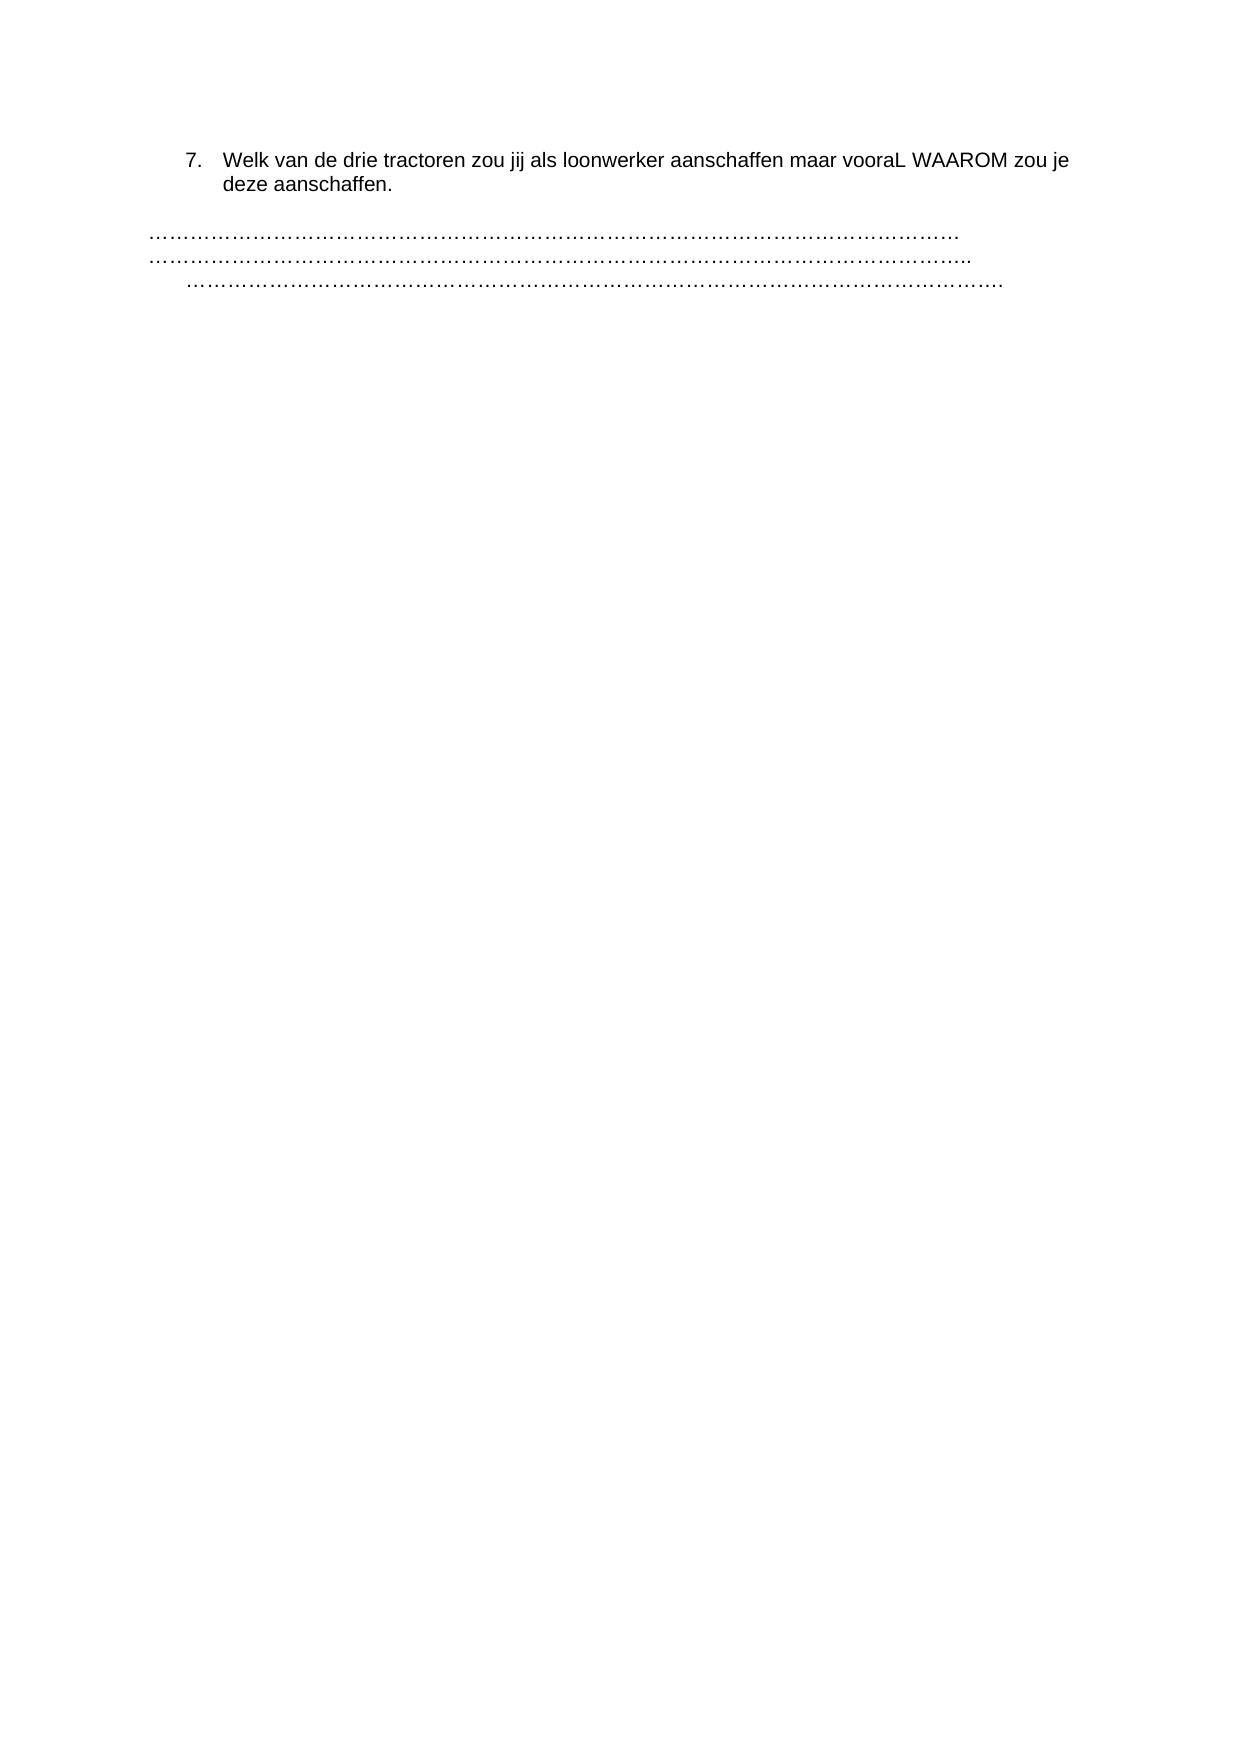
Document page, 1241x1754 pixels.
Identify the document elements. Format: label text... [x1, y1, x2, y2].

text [148, 243, 1093, 267]
text ……………………………………………………………………………………………………… [148, 219, 1093, 243]
text ………………………………………………………………………………………………………. [185, 267, 1093, 291]
list Welk van de drie tractoren zou jij als loonwerker aanschaffen maar vooraL WAAROM zou je deze aanschaffen. [185, 148, 1093, 196]
